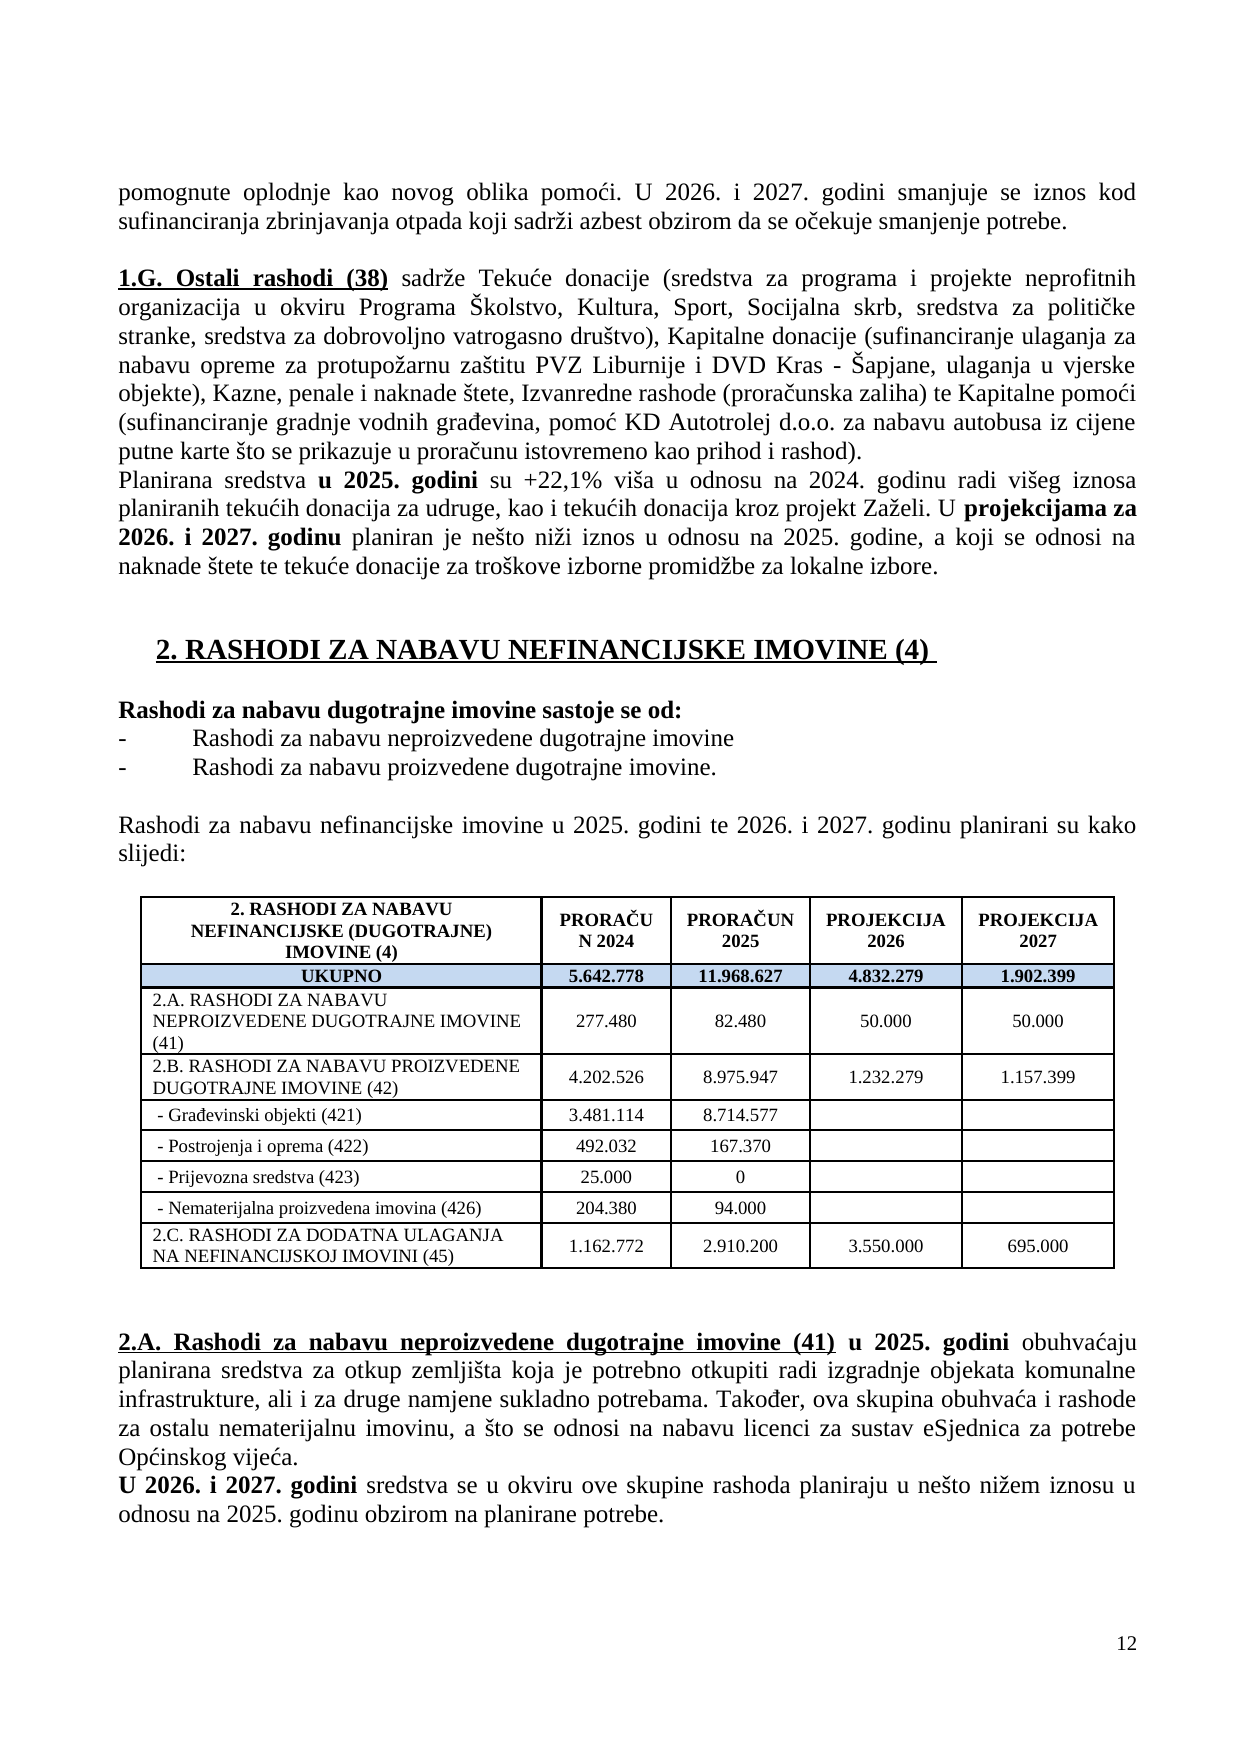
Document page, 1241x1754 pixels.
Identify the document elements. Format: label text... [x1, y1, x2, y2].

text Rashodi za nabavu nefinancijske imovine u 2025. godini te 2026. i 2027. godinu planirani su kako slijedi: [118, 810, 1137, 867]
table_cell 94.000 [672, 1193, 809, 1222]
table_cell 2.910.200 [672, 1224, 809, 1267]
text 2.A. Rashodi za nabavu neproizvedene dugotrajne imovine (41) u 2025. godini obuhvaćaju planirana sredstva za otkup zemljišta koja je potrebno otkupiti radi izgradnje objekata komunalne infrastrukture, ali i za druge namjene sukladno potrebama. Također, ova skupina obuhvaća i rashode za ostalu nematerijalnu imovinu, a što se odnosi na nabavu licenci za sustav eSjednica za potrebe Općinskog vijeća. [118, 1327, 1137, 1470]
table_cell 3.481.114 [543, 1101, 670, 1129]
text U 2026. i 2027. godini sredstva se u okviru ove skupine rashoda planiraju u nešto nižem iznosu u odnosu na 2025. godinu obzirom na planirane potrebe. [118, 1470, 1137, 1528]
table_cell 492.032 [543, 1131, 670, 1160]
table_cell 204.380 [543, 1193, 670, 1222]
table_cell 25.000 [543, 1162, 670, 1191]
table_cell 1.232.279 [811, 1055, 961, 1098]
table_cell 4.832.279 [811, 965, 961, 986]
table_cell [963, 1101, 1113, 1129]
text Planirana sredstva u 2025. godini su +22,1% viša u odnosu na 2024. godinu radi višeg iznosa planiranih tekućih donacija za udruge, kao i tekućih donacija kroz projekt Zaželi. U projekcijama za 2026. i 2027. godinu planiran je nešto niži iznos u odnosu na 2025. godine, a koji se odnosi na naknade štete te tekuće donacije za troškove izborne promidžbe za lokalne izbore. [118, 465, 1137, 580]
list Rashodi za nabavu neproizvedene dugotrajne imovine [118, 723, 1137, 752]
text Rashodi za nabavu dugotrajne imovine sastoje se od: [118, 695, 1137, 723]
table_cell 2.B. RASHODI ZA NABAVU PROIZVEDENE DUGOTRAJNE IMOVINE (42) [142, 1055, 540, 1098]
table_cell 5.642.778 [543, 965, 670, 986]
table_cell UKUPNO [142, 965, 540, 986]
table_cell - Nematerijalna proizvedena imovina (426) [142, 1193, 540, 1222]
table_header PRORAČUN 2024 [543, 898, 670, 963]
list Rashodi za nabavu proizvedene dugotrajne imovine. [118, 752, 1137, 781]
table_cell 2.C. RASHODI ZA DODATNA ULAGANJA NA NEFINANCIJSKOJ IMOVINI (45) [142, 1224, 540, 1267]
table_cell 0 [672, 1162, 809, 1191]
table_header 2. RASHODI ZA NABAVU NEFINANCIJSKE (DUGOTRAJNE) IMOVINE (4) [142, 898, 540, 963]
table_header PROJEKCIJA 2026 [811, 898, 961, 963]
table_cell 11.968.627 [672, 965, 809, 986]
table_cell 50.000 [811, 989, 961, 1053]
table_cell [811, 1131, 961, 1160]
table_cell 1.902.399 [963, 965, 1113, 986]
table_cell - Postrojenja i oprema (422) [142, 1131, 540, 1160]
table_cell [963, 1162, 1113, 1191]
text 2. RASHODI ZA NABAVU NEFINANCIJSKE IMOVINE (4) [156, 632, 1137, 666]
table_cell [811, 1193, 961, 1222]
table_cell 1.157.399 [963, 1055, 1113, 1098]
table_header PRORAČUN 2025 [672, 898, 809, 963]
table_cell [811, 1162, 961, 1191]
table_cell 695.000 [963, 1224, 1113, 1267]
table_header PROJEKCIJA 2027 [963, 898, 1113, 963]
table_cell [963, 1193, 1113, 1222]
table_cell 3.550.000 [811, 1224, 961, 1267]
table_cell 1.162.772 [543, 1224, 670, 1267]
table_cell [963, 1131, 1113, 1160]
table_cell 8.714.577 [672, 1101, 809, 1129]
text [118, 177, 1137, 235]
table_cell 8.975.947 [672, 1055, 809, 1098]
table_cell 167.370 [672, 1131, 809, 1160]
table_cell 277.480 [543, 989, 670, 1053]
table_cell 82.480 [672, 989, 809, 1053]
table_cell 4.202.526 [543, 1055, 670, 1098]
text 1.G. Ostali rashodi (38) sadrže Tekuće donacije (sredstva za programa i projekte neprofitnih organizacija u okviru Programa Školstvo, Kultura, Sport, Socijalna skrb, sredstva za političke stranke, sredstva za dobrovoljno vatrogasno društvo), Kapitalne donacije (sufinanciranje ulaganja za nabavu opreme za protupožarnu zaštitu PVZ Liburnije i DVD Kras - Šapjane, ulaganja u vjerske objekte), Kazne, penale i naknade štete, Izvanredne rashode (proračunska zaliha) te Kapitalne pomoći (sufinanciranje gradnje vodnih građevina, pomoć KD Autotrolej d.o.o. za nabavu autobusa iz cijene putne karte što se prikazuje u proračunu istovremeno kao prihod i rashod). [118, 263, 1137, 465]
table_cell 50.000 [963, 989, 1113, 1053]
table_cell - Prijevozna sredstva (423) [142, 1162, 540, 1191]
table_cell 2.A. RASHODI ZA NABAVU NEPROIZVEDENE DUGOTRAJNE IMOVINE (41) [142, 989, 540, 1053]
table_cell [811, 1101, 961, 1129]
table_cell - Građevinski objekti (421) [142, 1101, 540, 1129]
